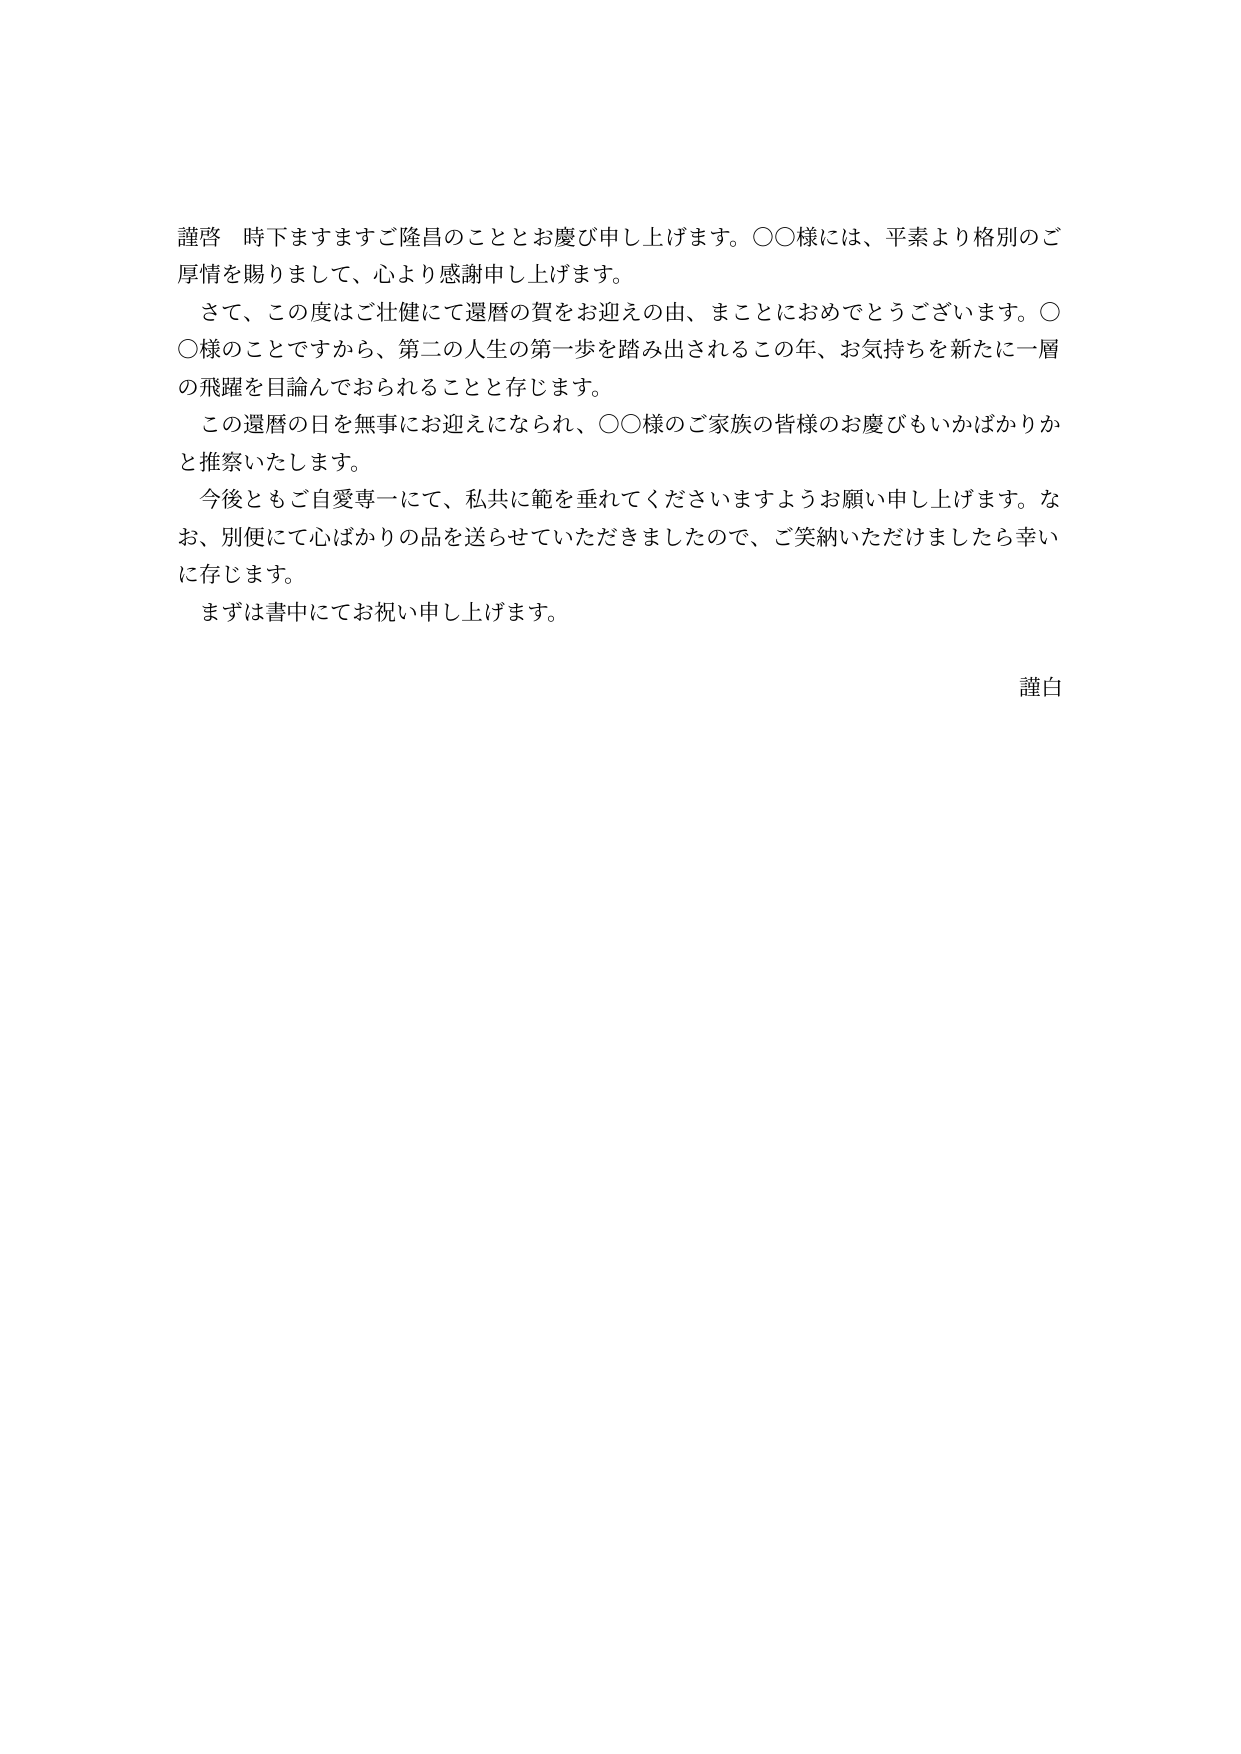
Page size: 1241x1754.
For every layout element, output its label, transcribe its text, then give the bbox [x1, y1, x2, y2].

text まずは書中にてお祝い申し上げます。 [177, 592, 1063, 629]
text さて、この度はご壮健にて還暦の賀をお迎えの由、まことにおめでとうございます。○○様のことですから、第二の人生の第一歩を踏み出されるこの年、お気持ちを新たに一層の飛躍を目論んでおられることと存じます。 [177, 292, 1063, 404]
text 謹白 [177, 667, 1063, 704]
text 謹啓 時下ますますご隆昌のこととお慶び申し上げます。○○様には、平素より格別のご厚情を賜りまして、心より感謝申し上げます。 [177, 217, 1063, 292]
text 今後ともご自愛専一にて、私共に範を垂れてくださいますようお願い申し上げます。なお、別便にて心ばかりの品を送らせていただきましたので、ご笑納いただけましたら幸いに存じます。 [177, 479, 1063, 592]
text この還暦の日を無事にお迎えになられ、○○様のご家族の皆様のお慶びもいかばかりかと推察いたします。 [177, 404, 1063, 479]
